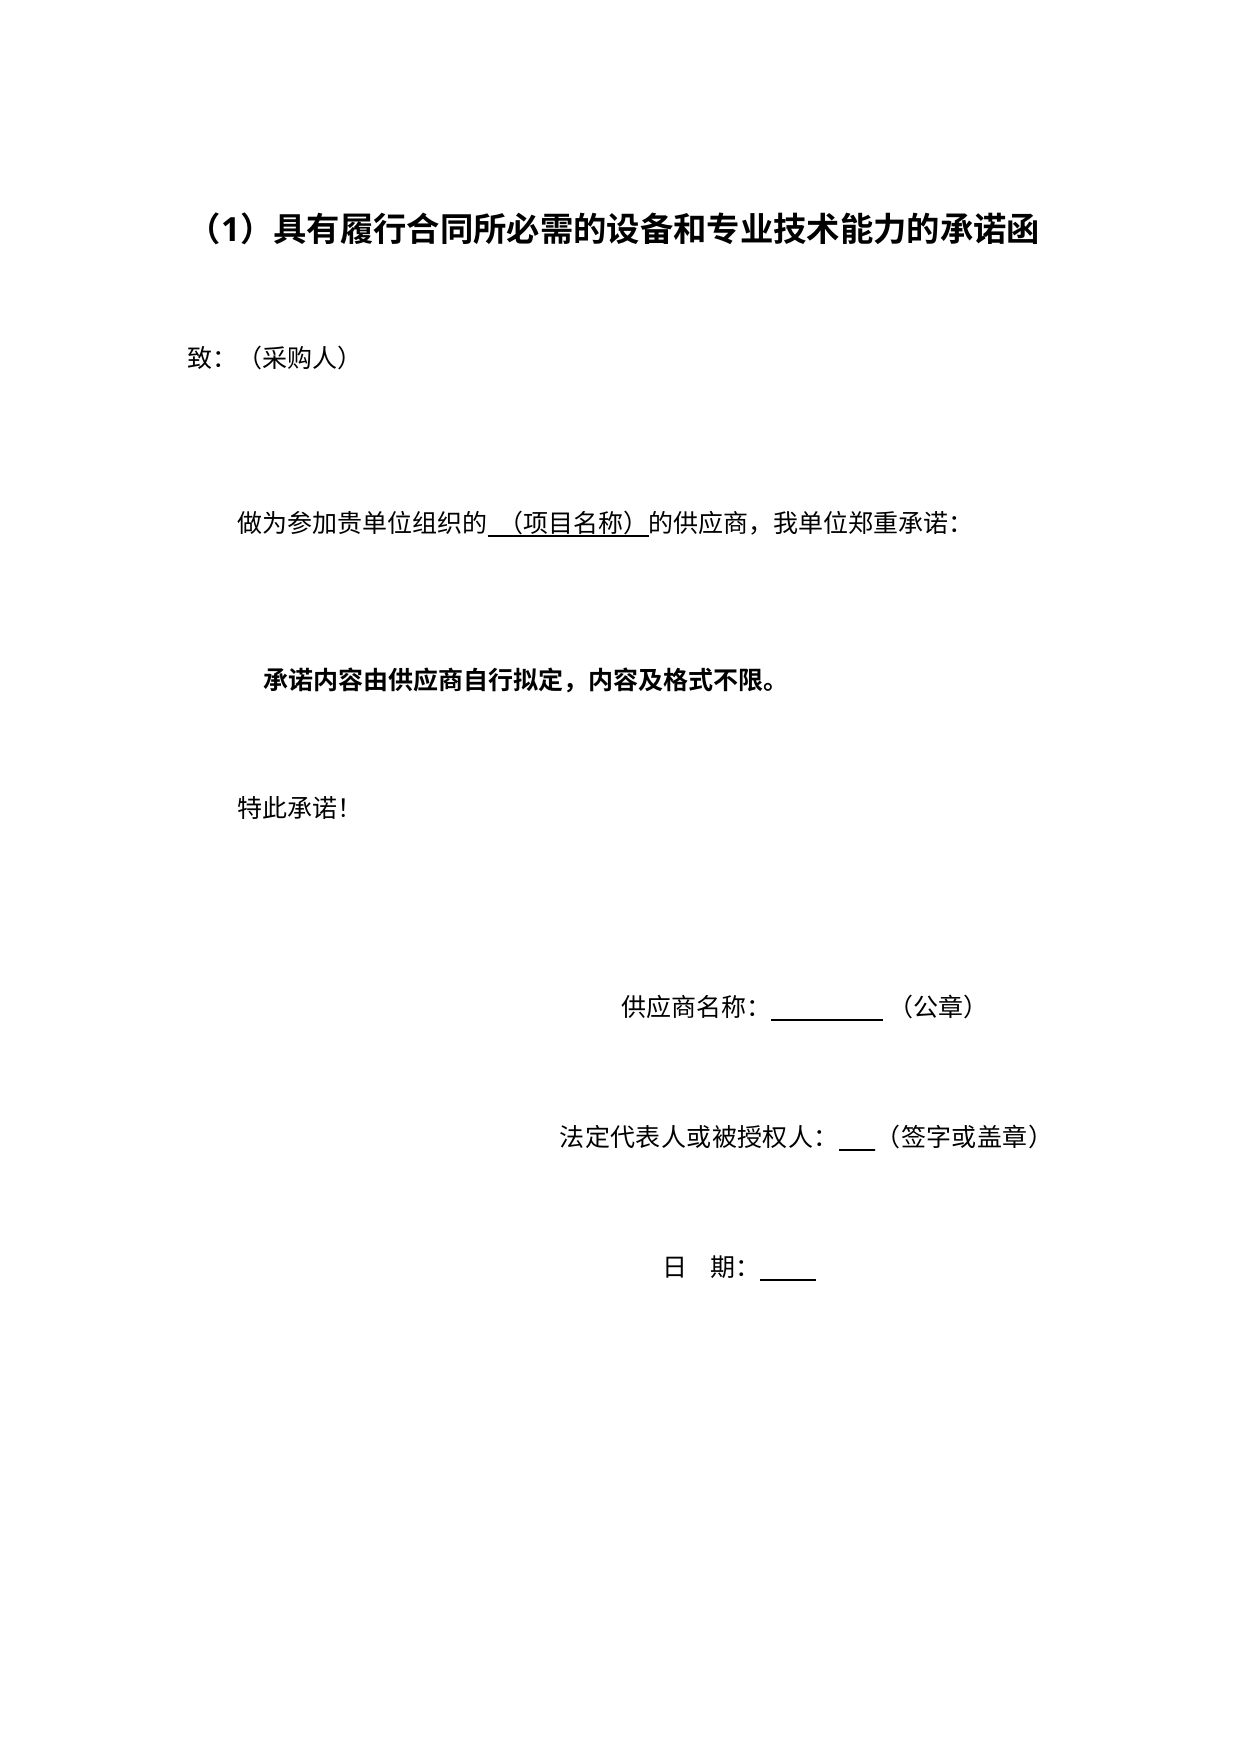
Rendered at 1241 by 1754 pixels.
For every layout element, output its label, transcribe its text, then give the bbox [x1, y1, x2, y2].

text （1）具有履行合同所必需的设备和专业技术能力的承诺函 [187, 194, 1053, 259]
text 承诺内容由供应商自行拟定，内容及格式不限。 [187, 646, 1053, 711]
text 做为参加贵单位组织的 （项目名称）的供应商，我单位郑重承诺： [187, 489, 1053, 554]
text 致：（采购人） [187, 324, 1053, 389]
text 日 期： [187, 1233, 988, 1298]
text 法定代表人或被授权人： （签字或盖章） [187, 1103, 1053, 1168]
text 供应商名称： （公章） [187, 973, 988, 1038]
text 特此承诺！ [187, 774, 1053, 839]
